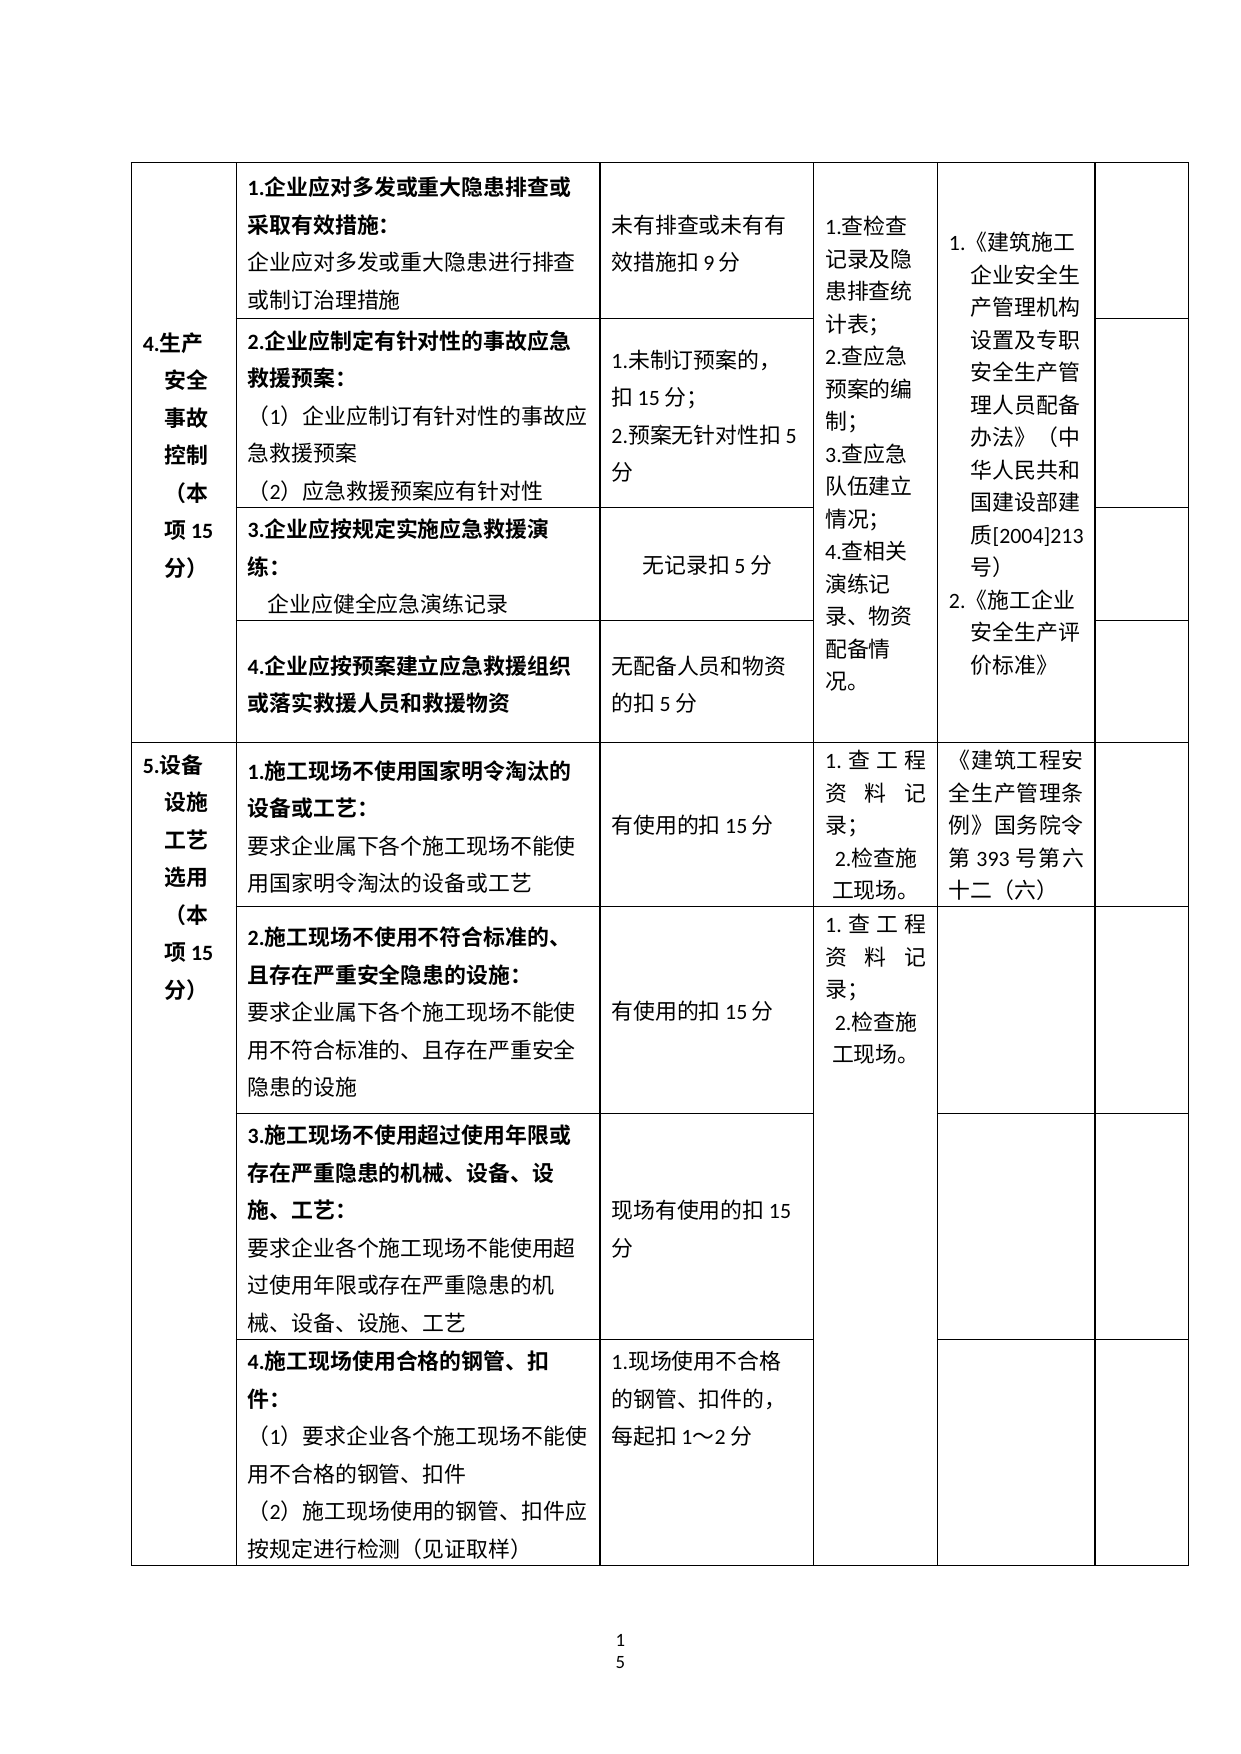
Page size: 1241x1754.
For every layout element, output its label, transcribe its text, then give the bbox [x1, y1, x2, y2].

table_cell 4.企业应按预案建立应急救援组织或落实救援人员和救援物资 [237, 621, 599, 742]
table_cell 2.施工现场不使用不符合标准的、且存在严重安全隐患的设施： 要求企业属下各个施工现场不能使用不符合标准的、且存在严重安全隐患的设施 [237, 907, 599, 1112]
table_cell 4.生产安全事故控制（本项15分） [132, 163, 236, 742]
table_cell [1096, 743, 1188, 906]
table_cell 有使用的扣15分 [601, 743, 813, 906]
table_cell 《建筑工程安全生产管理条例》国务院令第393号第六十二（六） [938, 743, 1094, 906]
table_cell 3.企业应按规定实施应急救援演练： 企业应健全应急演练记录 [237, 508, 599, 620]
table_cell 1.未制订预案的，扣15分； 2.预案无针对性扣5分 [601, 319, 813, 507]
table_cell 4.施工现场使用合格的钢管、扣件： （1）要求企业各个施工现场不能使用不合格的钢管、扣件 （2）施工现场使用的钢管、扣件应按规定进行检测（见证取样） [237, 1340, 599, 1564]
table_cell [1096, 1114, 1188, 1338]
table_cell [1096, 907, 1188, 1112]
table_cell 2.企业应制定有针对性的事故应急救援预案： （1）企业应制订有针对性的事故应急救援预案 （2）应急救援预案应有针对性 [237, 319, 599, 507]
table_cell 有使用的扣15分 [601, 907, 813, 1112]
table_cell [1096, 508, 1188, 620]
table_cell 无记录扣5分 [601, 508, 813, 620]
table_cell 1.施工现场不使用国家明令淘汰的设备或工艺： 要求企业属下各个施工现场不能使用国家明令淘汰的设备或工艺 [237, 743, 599, 906]
table_cell [1096, 621, 1188, 742]
table_cell [938, 1114, 1094, 1338]
table_cell [1096, 1340, 1188, 1564]
table_cell 无配备人员和物资的扣5分 [601, 621, 813, 742]
table_cell 1.《建筑施工企业安全生产管理机构设置及专职安全生产管理人员配备办法》（中华人民共和国建设部建质[2004]213号） 2.《施工企业安全生产评价标准》 [938, 163, 1094, 742]
table_cell [1096, 163, 1188, 318]
table_cell 5.设备设施工艺选用（本项15分） [132, 743, 236, 1564]
table_cell 现场有使用的扣15分 [601, 1114, 813, 1338]
table_cell 1.查检查记录及隐患排查统计表； 2.查应急预案的编制； 3.查应急队伍建立情况； 4.查相关演练记录、物资配备情况。 [814, 163, 937, 742]
table_cell [938, 1340, 1094, 1564]
table_cell [1096, 319, 1188, 507]
table_cell 1.查工程资料记录； 2.检查施工现场。 [814, 743, 937, 906]
table_cell 1.企业应对多发或重大隐患排查或采取有效措施： 企业应对多发或重大隐患进行排查或制订治理措施 [237, 163, 599, 318]
table_cell [938, 907, 1094, 1112]
table_cell 1.现场使用不合格的钢管、扣件的，每起扣1～2分 [601, 1340, 813, 1564]
table_cell 3.施工现场不使用超过使用年限或存在严重隐患的机械、设备、设施、工艺： 要求企业各个施工现场不能使用超过使用年限或存在严重隐患的机械、设备、设施、工艺 [237, 1114, 599, 1338]
table_cell 未有排查或未有有效措施扣9分 [601, 163, 813, 318]
table_cell 1.查工程资料记录； 2.检查施工现场。 [814, 907, 937, 1564]
